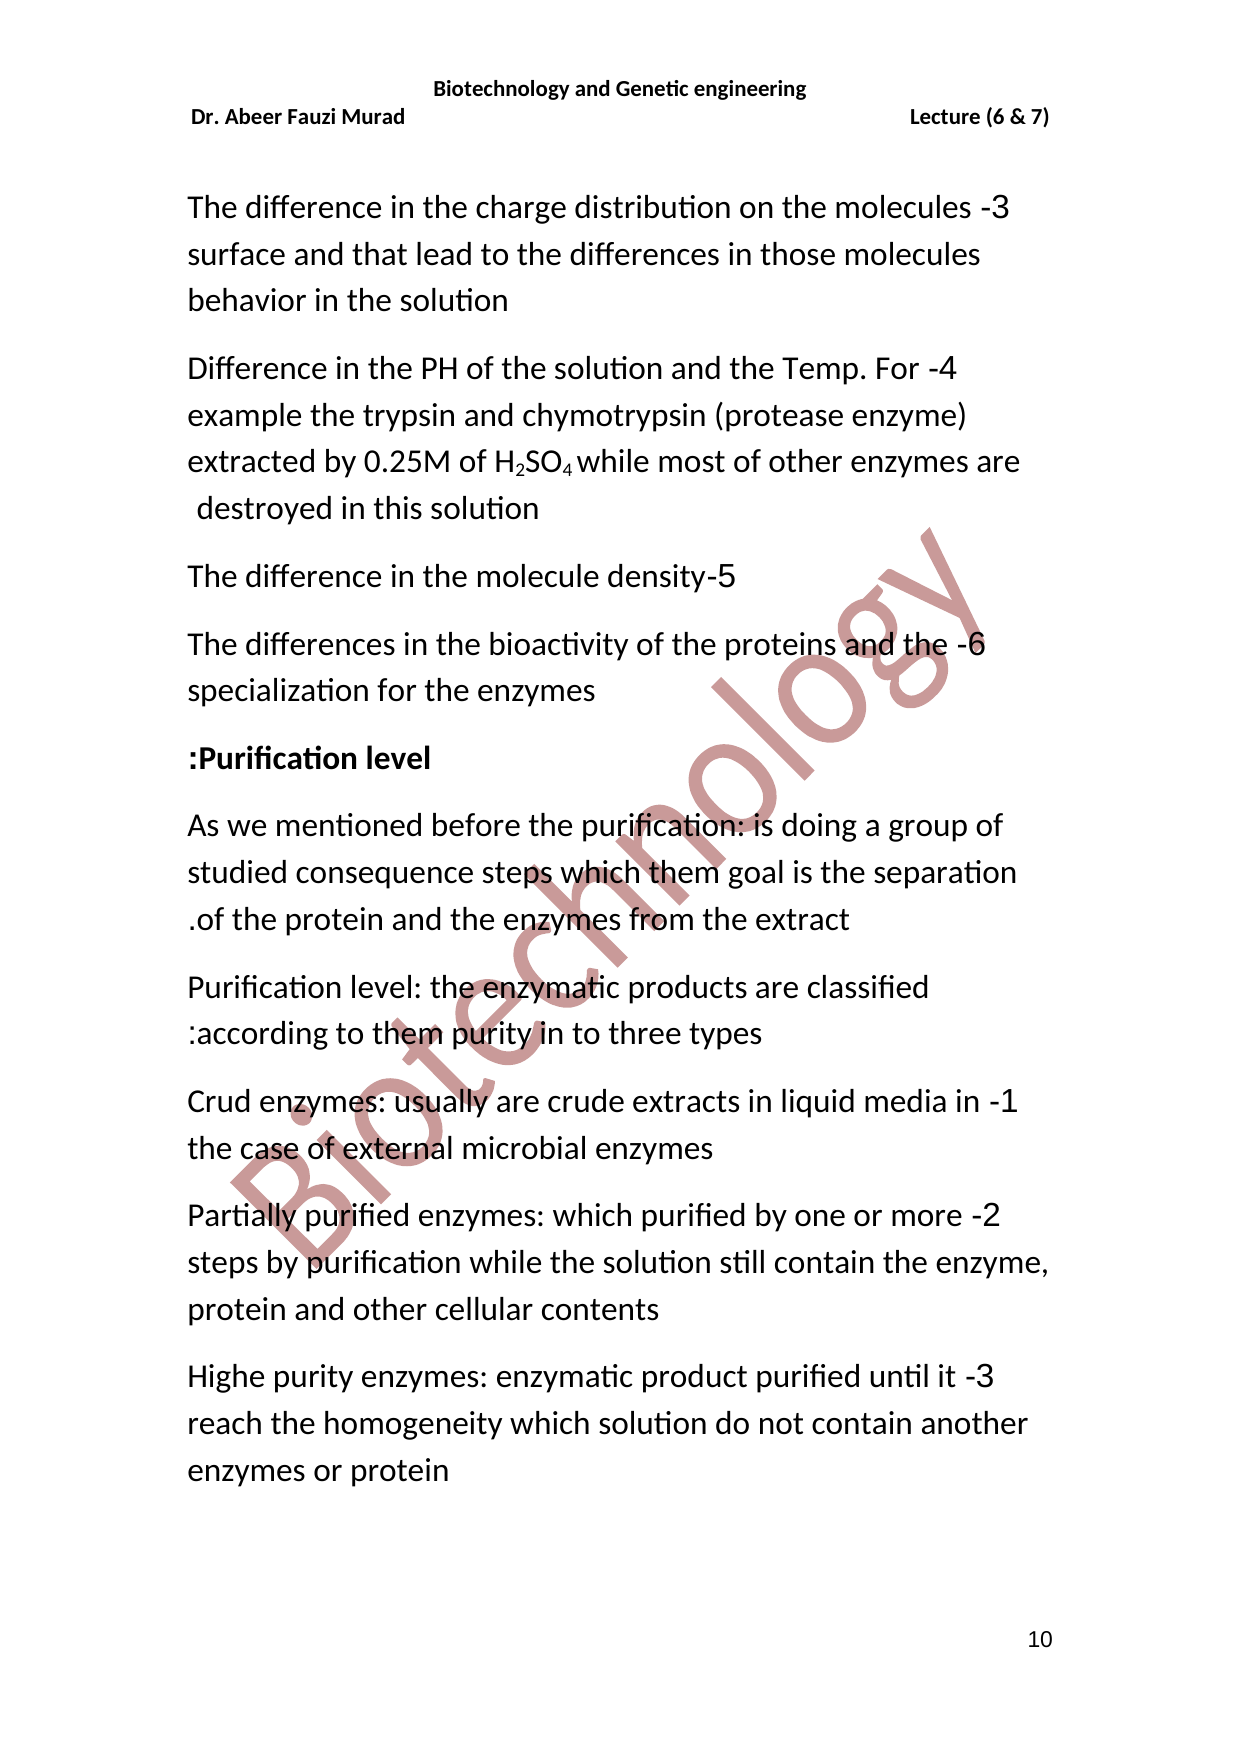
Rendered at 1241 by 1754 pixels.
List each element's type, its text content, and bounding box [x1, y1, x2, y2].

text As we mentioned before the purification: is doing a group of studied consequence steps which them goal is the separation of the protein and the enzymes from the extract. [187, 804, 1053, 939]
text Purification level: [187, 737, 1053, 778]
text 3-The difference in the charge distribution on the molecules surface and that lead to the differences in those molecules behavior in the solution [187, 186, 1053, 320]
text Purification level: the enzymatic products are classified according to them purity in to three types: [187, 966, 1053, 1053]
text 6-The differences in the bioactivity of the proteins and the specialization for the enzymes [187, 622, 1053, 710]
text 5-The difference in the molecule density [187, 555, 1053, 596]
text 1-Crud enzymes: usually are crude extracts in liquid media in the case of external microbial enzymes [187, 1080, 1053, 1167]
text 2-Partially purified enzymes: which purified by one or more steps by purification while the solution still contain the enzyme, protein and other cellular contents [187, 1194, 1053, 1329]
text 3-Highe purity enzymes: enzymatic product purified until it reach the homogeneity which solution do not contain another enzymes or protein [187, 1356, 1053, 1490]
text 4-Difference in the PH of the solution and the Temp. For example the trypsin and chymotrypsin (protease enzyme) extracted by 0.25M of H2SO4 while most of other enzymes are destroyed in this solution [187, 347, 1053, 528]
